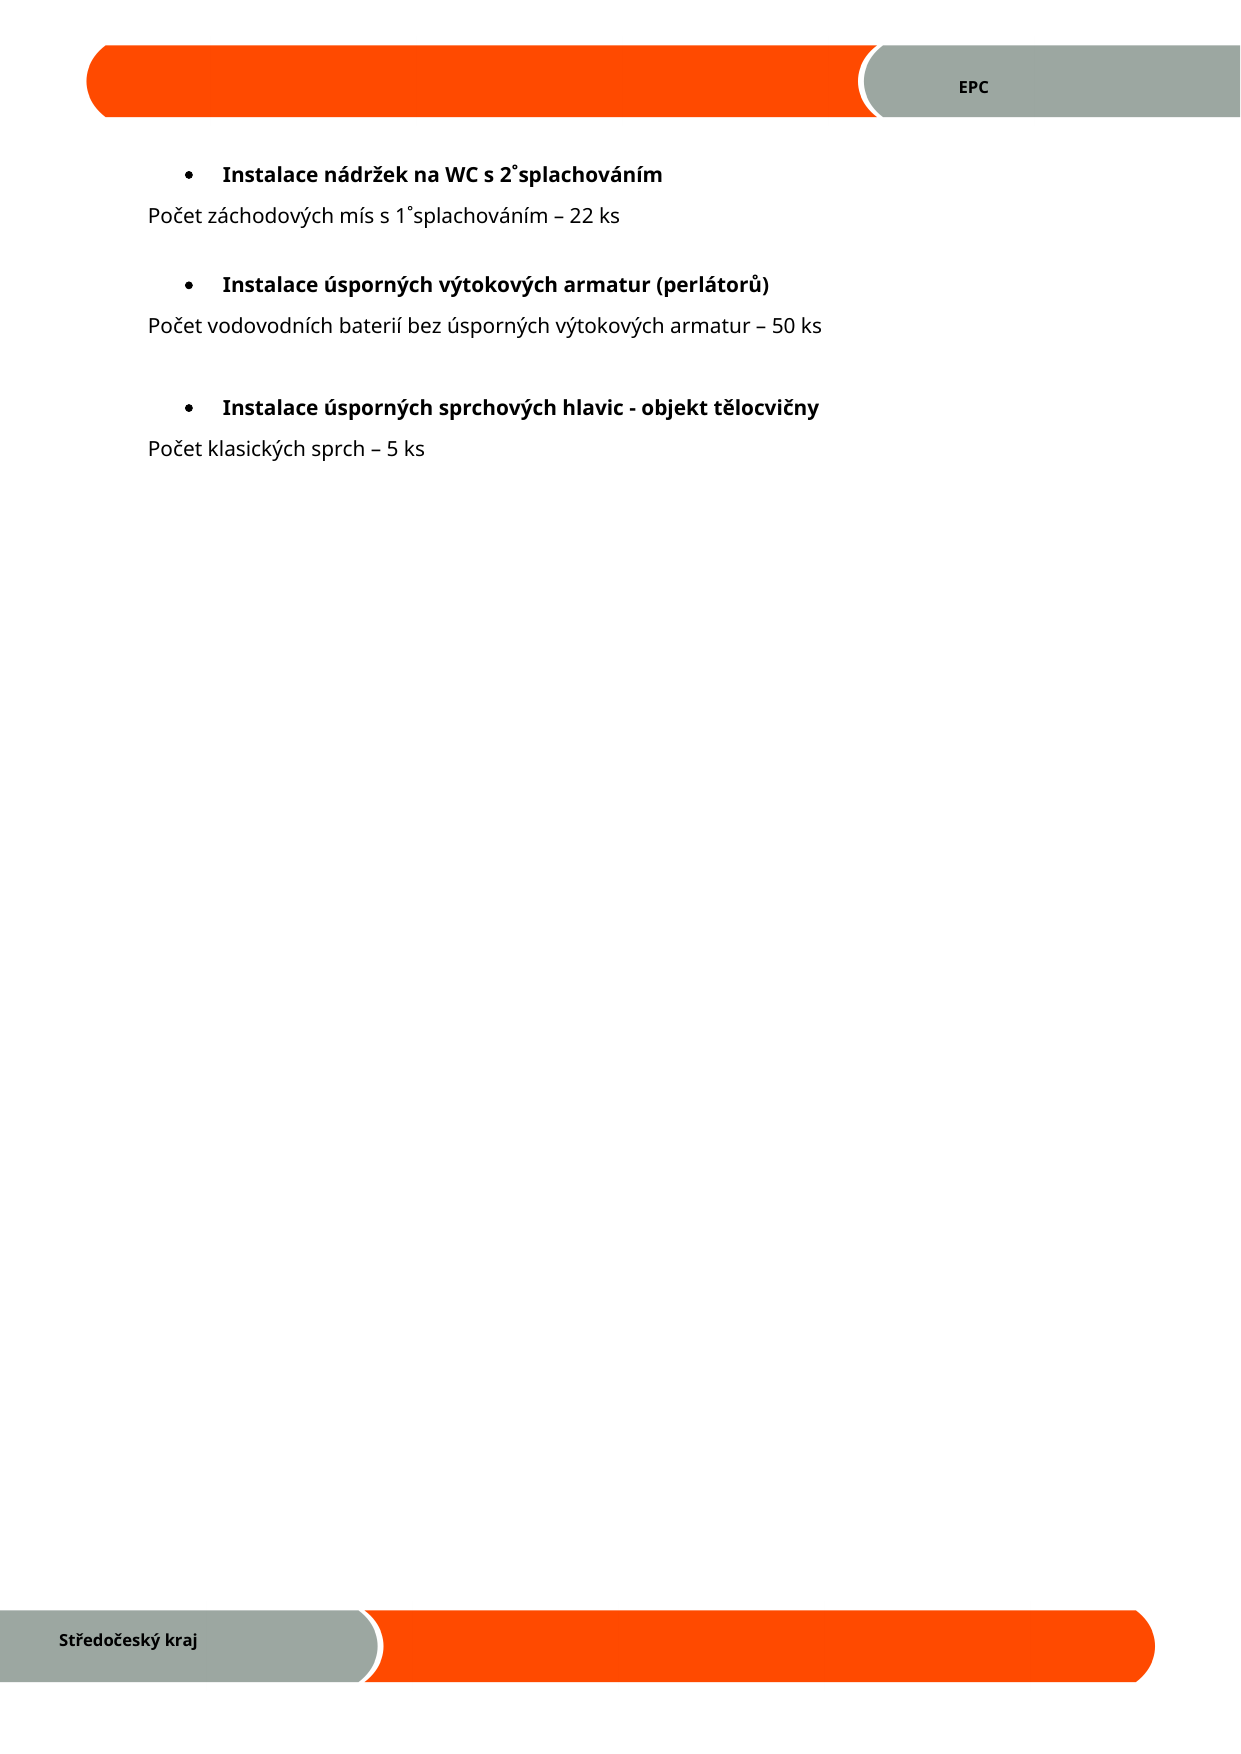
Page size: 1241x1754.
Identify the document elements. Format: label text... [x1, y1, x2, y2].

picture [0, 1601, 1237, 1691]
list Instalace úsporných sprchových hlavic - objekt tělocvičny [185, 393, 1093, 422]
list Instalace nádržek na WC s 2˚splachováním [185, 160, 1093, 188]
text Počet vodovodních baterií bez úsporných výtokových armatur – 50 ks [148, 311, 1093, 340]
text Počet klasických sprch – 5 ks [148, 434, 1093, 462]
picture [4, 36, 1241, 126]
list Instalace úsporných výtokových armatur (perlátorů) [185, 270, 1093, 299]
text Počet záchodových mís s 1˚splachováním – 22 ks [148, 201, 1093, 229]
